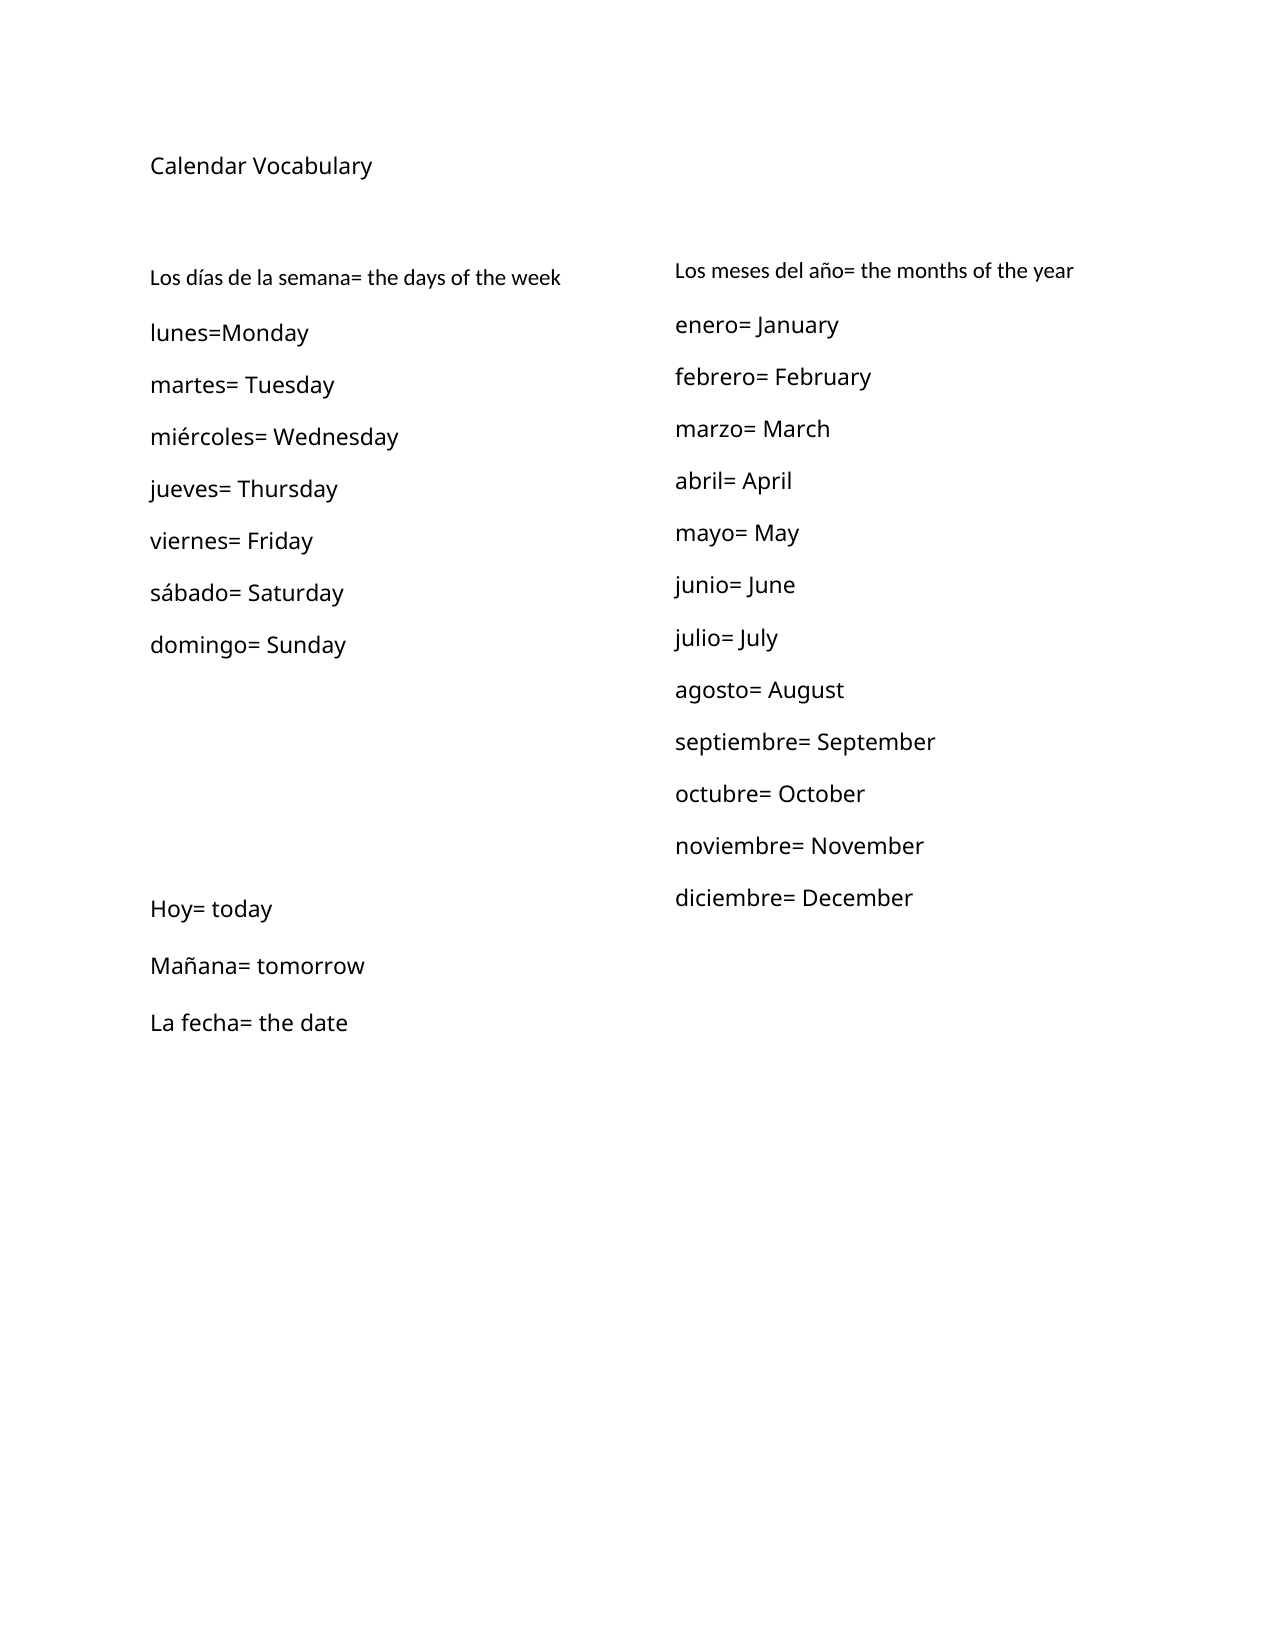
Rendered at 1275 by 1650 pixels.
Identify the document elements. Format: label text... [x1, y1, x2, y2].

text octubre= October [675, 778, 1125, 809]
text martes= Tuesday [150, 369, 600, 400]
text junio= June [675, 569, 1125, 601]
text Mañana= tomorrow [150, 950, 600, 981]
text sábado= Saturday [150, 577, 600, 608]
text diciembre= December [675, 882, 1125, 913]
text miércoles= Wednesday [150, 421, 600, 452]
text jueves= Thursday [150, 473, 600, 504]
text noviembre= November [675, 830, 1125, 861]
text Hoy= today [150, 893, 600, 924]
text febrero= February [675, 361, 1125, 392]
text agosto= August [675, 674, 1125, 705]
text marzo= March [675, 413, 1125, 444]
text enero= January [675, 309, 1125, 340]
text abril= April [675, 465, 1125, 497]
text viernes= Friday [150, 525, 600, 556]
text lunes=Monday [150, 317, 600, 348]
text Los meses del año= the months of the year [675, 256, 1125, 284]
text Calendar Vocabulary [150, 150, 600, 181]
text domingo= Sunday [150, 629, 600, 660]
text septiembre= September [675, 726, 1125, 757]
text Los días de la semana= the days of the week [150, 263, 600, 292]
text julio= July [675, 622, 1125, 653]
text mayo= May [675, 517, 1125, 549]
text La fecha= the date [150, 1007, 600, 1038]
